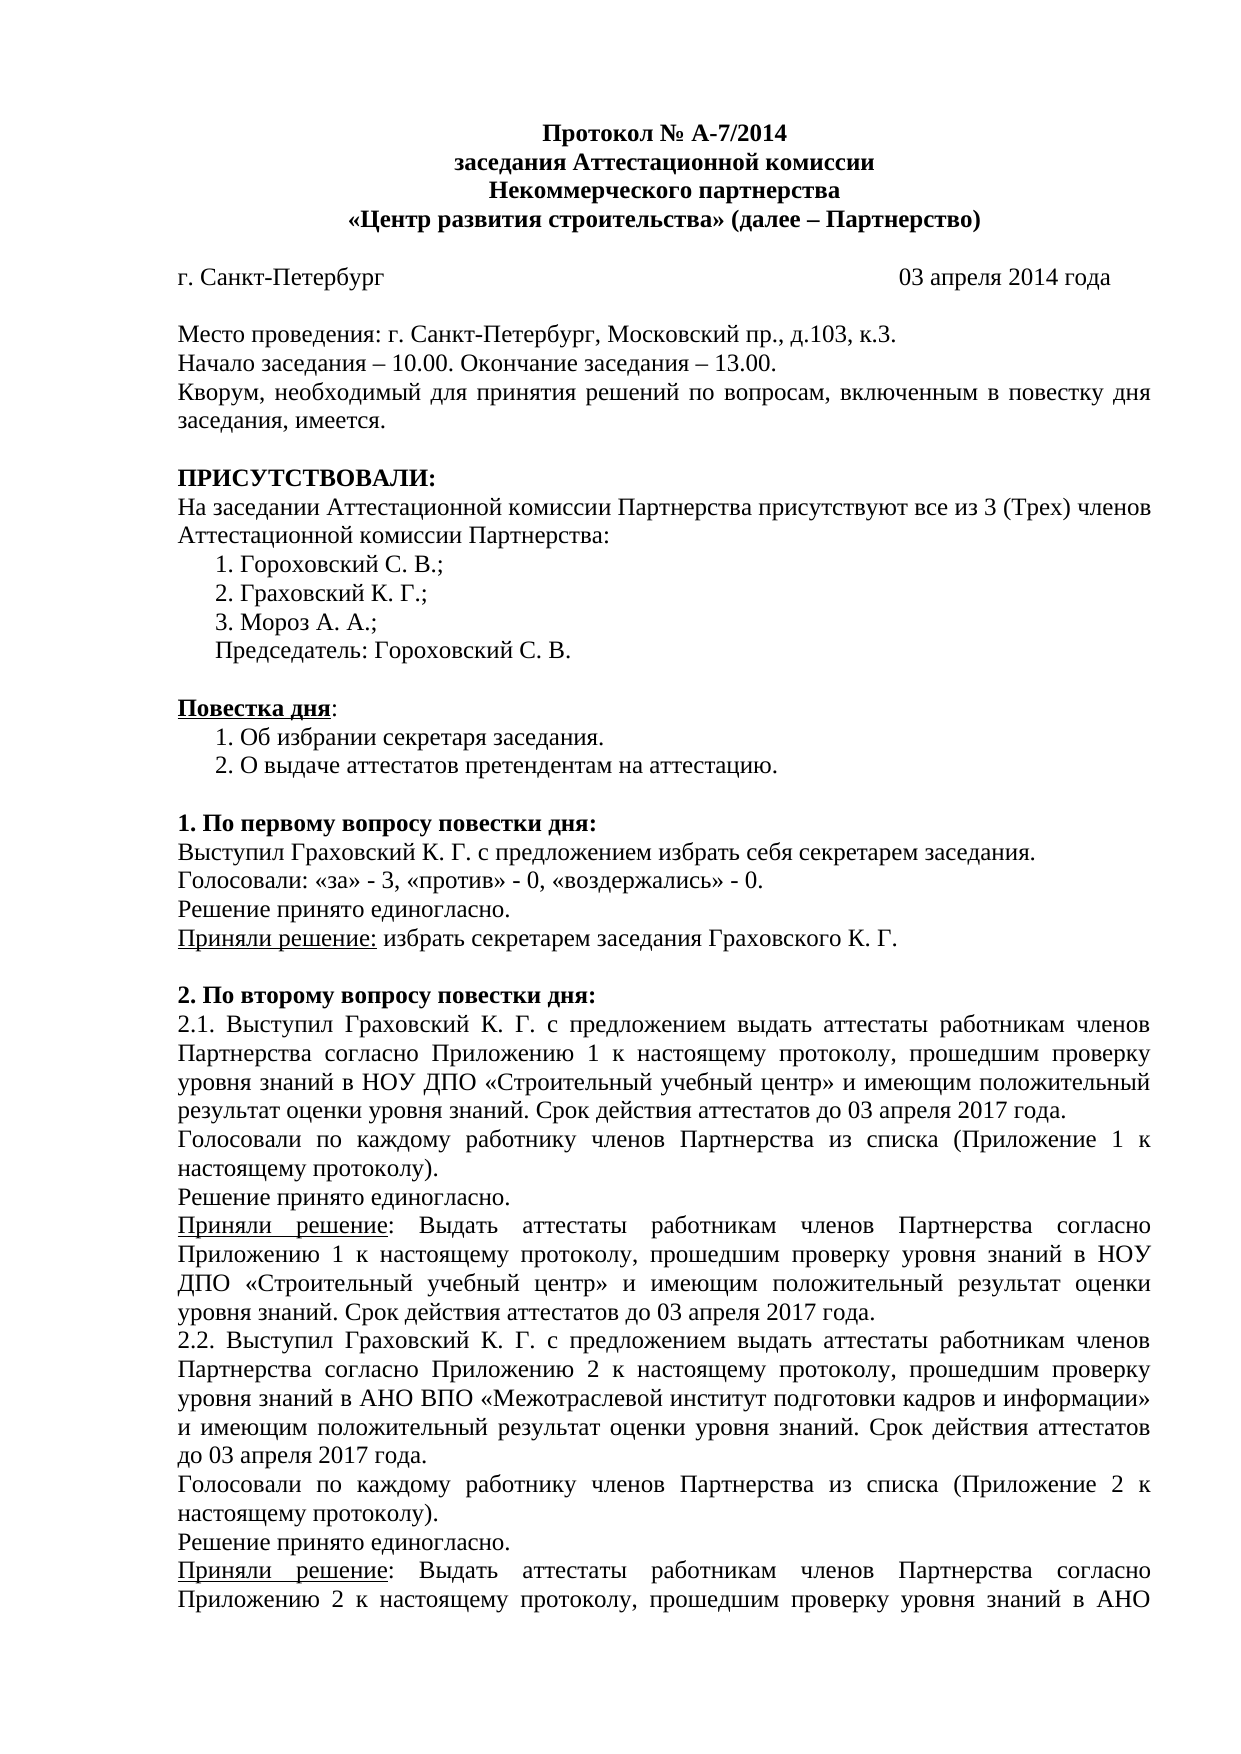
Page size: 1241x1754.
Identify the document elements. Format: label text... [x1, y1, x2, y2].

text 1. Гороховский С. В.; [215, 549, 1152, 578]
text Голосовали по каждому работнику членов Партнерства из списка (Приложение 1 к настоящему протоколу). [177, 1124, 1152, 1182]
text Место проведения: г. Санкт-Петербург, Московский пр., д.103, к.3. [177, 319, 1152, 348]
text На заседании Аттестационной комиссии Партнерства присутствуют все из 3 (Трех) членов Аттестационной комиссии Партнерства: [177, 492, 1152, 549]
text ПРИСУТСТВОВАЛИ: [177, 463, 1152, 492]
text 1. По первому вопросу повестки дня: [177, 808, 1152, 837]
text 1. Об избрании секретаря заседания. [215, 722, 1152, 751]
text 2. О выдаче аттестатов претендентам на аттестацию. [215, 751, 1152, 779]
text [177, 1556, 1152, 1613]
text Решение принято единогласно. [177, 1527, 1152, 1556]
text Протокол № А-7/2014 [177, 118, 1152, 147]
text Некоммерческого партнерства [177, 176, 1152, 204]
text г. Санкт-Петербург 03 апреля 2014 года [177, 262, 1152, 291]
text 2.2. Выступил Граховский К. Г. с предложением выдать аттестаты работникам членов Партнерства согласно Приложению 2 к настоящему протоколу, прошедшим проверку уровня знаний в АНО ВПО «Межотраслевой институт подготовки кадров и информации» и имеющим положительный результат оценки уровня знаний. Срок действия аттестатов до 03 апреля 2017 года. [177, 1326, 1152, 1469]
text 2. Граховский К. Г.; [215, 578, 1152, 607]
text Повестка дня: [177, 693, 1152, 722]
text Кворум, необходимый для принятия решений по вопросам, включенным в повестку дня заседания, имеется. [177, 377, 1152, 434]
text 3. Мороз А. А.; [215, 607, 1152, 636]
text 2. По второму вопросу повестки дня: [177, 981, 1152, 1009]
text Начало заседания – 10.00. Окончание заседания – 13.00. [177, 348, 1152, 377]
text Приняли решение: избрать секретарем заседания Граховского К. Г. [177, 923, 1152, 952]
text 2.1. Выступил Граховский К. Г. с предложением выдать аттестаты работникам членов Партнерства согласно Приложению 1 к настоящему протоколу, прошедшим проверку уровня знаний в НОУ ДПО «Строительный учебный центр» и имеющим положительный результат оценки уровня знаний. Срок действия аттестатов до 03 апреля 2017 года. [177, 1009, 1152, 1124]
text заседания Аттестационной комиссии [177, 147, 1152, 176]
text Решение принято единогласно. [177, 1182, 1152, 1211]
text Председатель: Гороховский С. В. [215, 636, 1152, 664]
text Выступил Граховский К. Г. с предложением избрать себя секретарем заседания. [177, 837, 1152, 866]
text Голосовали: «за» - 3, «против» - 0, «воздержались» - 0. [177, 866, 1152, 894]
text Решение принято единогласно. [177, 894, 1152, 923]
text Голосовали по каждому работнику членов Партнерства из списка (Приложение 2 к настоящему протоколу). [177, 1469, 1152, 1527]
text «Центр развития строительства» (далее – Партнерство) [177, 204, 1152, 233]
text Приняли решение: Выдать аттестаты работникам членов Партнерства согласно Приложению 1 к настоящему протоколу, прошедшим проверку уровня знаний в НОУ ДПО «Строительный учебный центр» и имеющим положительный результат оценки уровня знаний. Срок действия аттестатов до 03 апреля 2017 года. [177, 1211, 1152, 1326]
